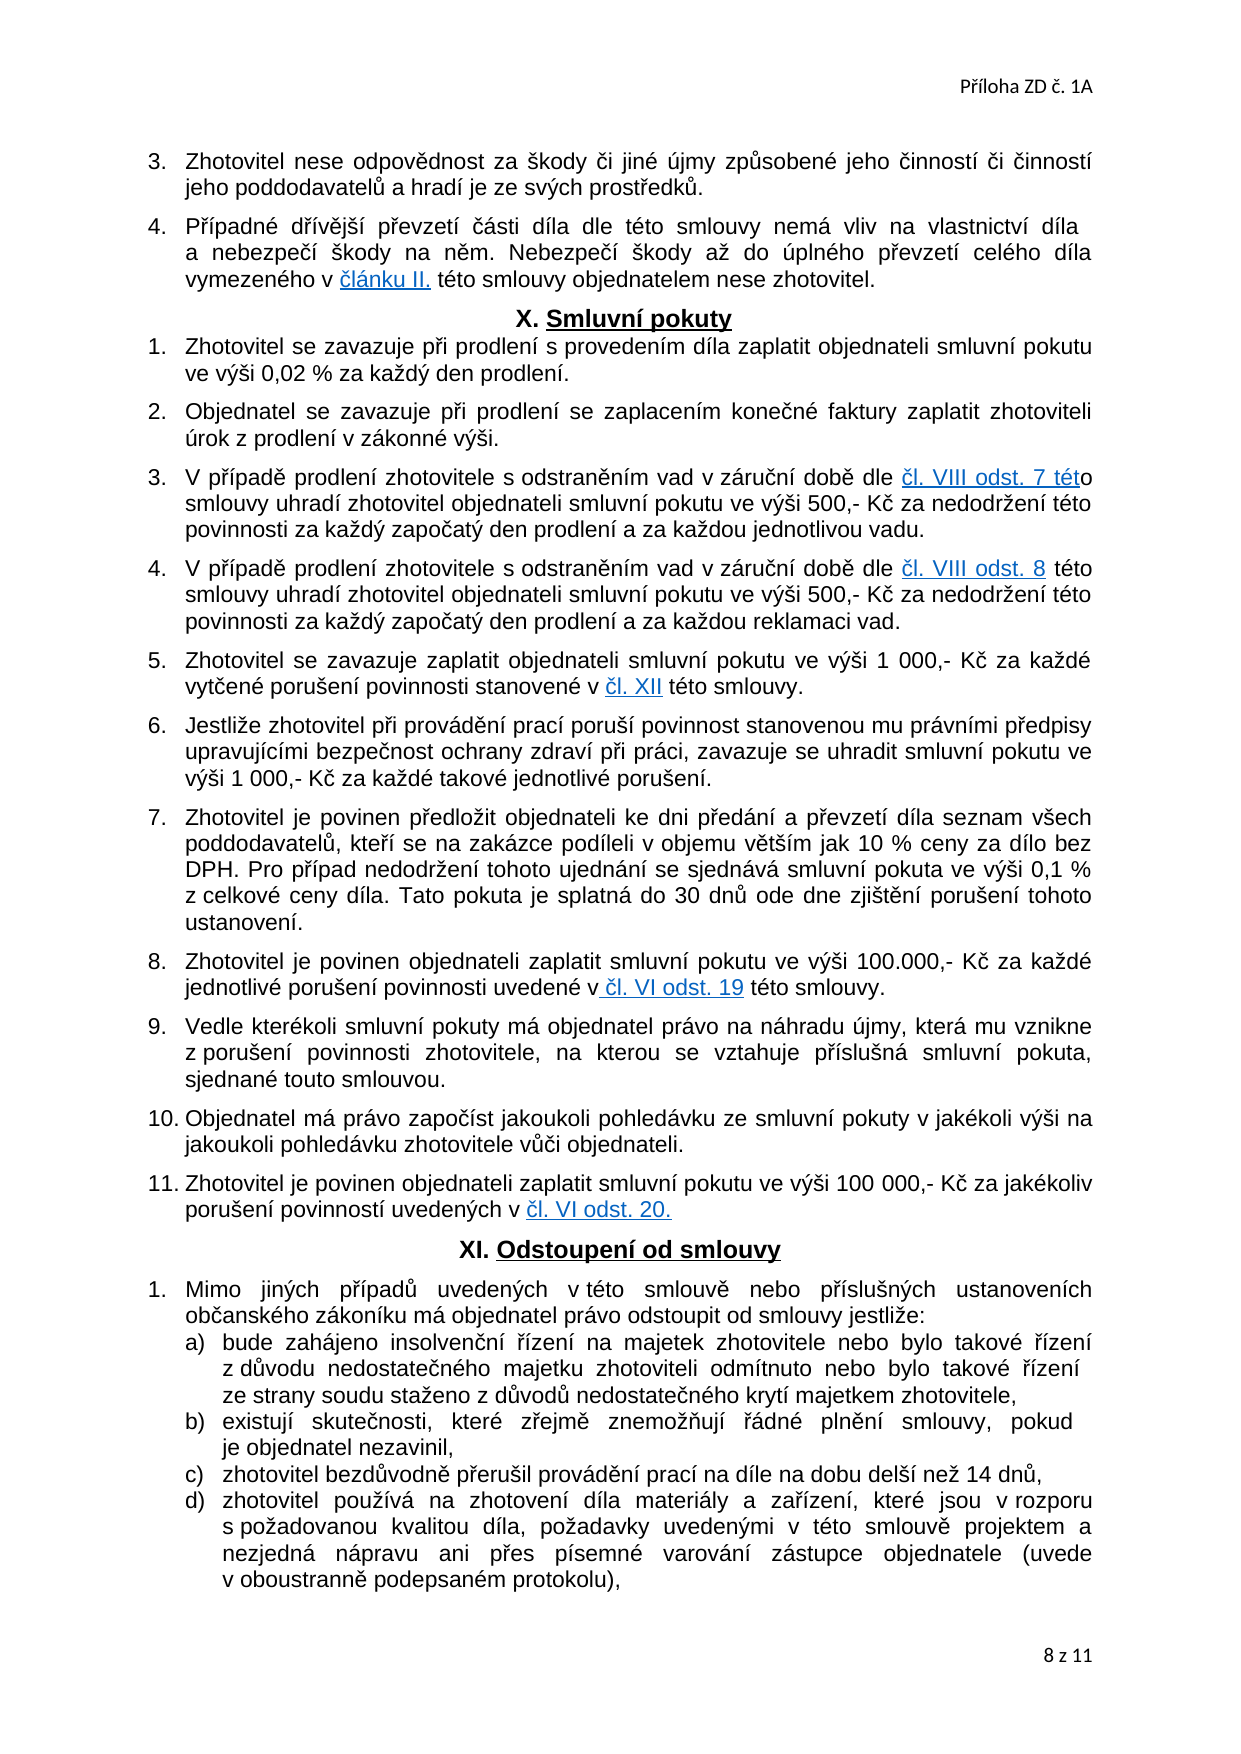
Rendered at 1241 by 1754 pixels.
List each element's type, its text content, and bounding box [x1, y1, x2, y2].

list Mimo jiných případů uvedených v této smlouvě nebo příslušných ustanoveních občanského zákoníku má objednatel právo odstoupit od smlouvy jestliže: [148, 1276, 1093, 1329]
list Objednatel má právo započíst jakoukoli pohledávku ze smluvní pokuty v jakékoli výši na jakoukoli pohledávku zhotovitele vůči objednateli. [148, 1104, 1093, 1157]
list Objednatel se zavazuje při prodlení se zaplacením konečné faktury zaplatit zhotoviteli úrok z prodlení v zákonné výši. [148, 398, 1093, 451]
list Případné dřívější převzetí části díla dle této smlouvy nemá vliv na vlastnictví díla a nebezpečí škody na něm. Nebezpečí škody až do úplného převzetí celého díla vymezeného v článku II. této smlouvy objednatelem nese zhotovitel. [148, 213, 1093, 292]
list bude zahájeno insolvenční řízení na majetek zhotovitele nebo bylo takové řízení z důvodu nedostatečného majetku zhotoviteli odmítnuto nebo bylo takové řízení ze strany soudu staženo z důvodů nedostatečného krytí majetkem zhotovitele, [185, 1329, 1093, 1408]
list zhotovitel používá na zhotovení díla materiály a zařízení, které jsou v rozporu s požadovanou kvalitou díla, požadavky uvedenými v této smlouvě projektem a nezjedná nápravu ani přes písemné varování zástupce objednatele (uvede v oboustranně podepsaném protokolu), [185, 1487, 1093, 1592]
list Zhotovitel je povinen objednateli zaplatit smluvní pokutu ve výši 100.000,- Kč za každé jednotlivé porušení povinnosti uvedené v čl. VI odst. 19 této smlouvy. [148, 948, 1093, 1000]
list Jestliže zhotovitel při provádění prací poruší povinnost stanovenou mu právními předpisy upravujícími bezpečnost ochrany zdraví při práci, zavazuje se uhradit smluvní pokutu ve výši 1 000,- Kč za každé takové jednotlivé porušení. [148, 712, 1093, 791]
list zhotovitel bezdůvodně přerušil provádění prací na díle na dobu delší než 14 dnů, [185, 1461, 1093, 1487]
list Zhotovitel se zavazuje zaplatit objednateli smluvní pokutu ve výši 1 000,- Kč za každé vytčené porušení povinnosti stanovené v čl. XII této smlouvy. [148, 647, 1093, 699]
list existují skutečnosti, které zřejmě znemožňují řádné plnění smlouvy, pokud je objednatel nezavinil, [185, 1408, 1093, 1461]
list Zhotovitel se zavazuje při prodlení s provedením díla zaplatit objednateli smluvní pokutu ve výši 0,02 % za každý den prodlení. [148, 333, 1093, 386]
list Zhotovitel je povinen předložit objednateli ke dni předání a převzetí díla seznam všech poddodavatelů, kteří se na zakázce podíleli v objemu větším jak 10 % ceny za dílo bez DPH. Pro případ nedodržení tohoto ujednání se sjednává smluvní pokuta ve výši 0,1 % z celkové ceny díla. Tato pokuta je splatná do 30 dnů ode dne zjištění porušení tohoto ustanovení. [148, 803, 1093, 935]
subtitle Smluvní pokuty [185, 304, 1093, 333]
list V případě prodlení zhotovitele s odstraněním vad v záruční době dle čl. VIII odst. 8 této smlouvy uhradí zhotovitel objednateli smluvní pokutu ve výši 500,- Kč za nedodržení této povinnosti za každý započatý den prodlení a za každou reklamaci vad. [148, 555, 1093, 634]
list Vedle kterékoli smluvní pokuty má objednatel právo na náhradu újmy, která mu vznikne z porušení povinnosti zhotovitele, na kterou se vztahuje příslušná smluvní pokuta, sjednané touto smlouvou. [148, 1013, 1093, 1092]
list V případě prodlení zhotovitele s odstraněním vad v záruční době dle čl. VIII odst. 7 této smlouvy uhradí zhotovitel objednateli smluvní pokutu ve výši 500,- Kč za nedodržení této povinnosti za každý započatý den prodlení a za každou jednotlivou vadu. [148, 463, 1093, 543]
list Zhotovitel nese odpovědnost za škody či jiné újmy způsobené jeho činností či činností jeho poddodavatelů a hradí je ze svých prostředků. [148, 148, 1093, 200]
subtitle Odstoupení od smlouvy [185, 1235, 1093, 1264]
list Zhotovitel je povinen objednateli zaplatit smluvní pokutu ve výši 100 000,- Kč za jakékoliv porušení povinností uvedených v čl. VI odst. 20. [148, 1170, 1093, 1222]
